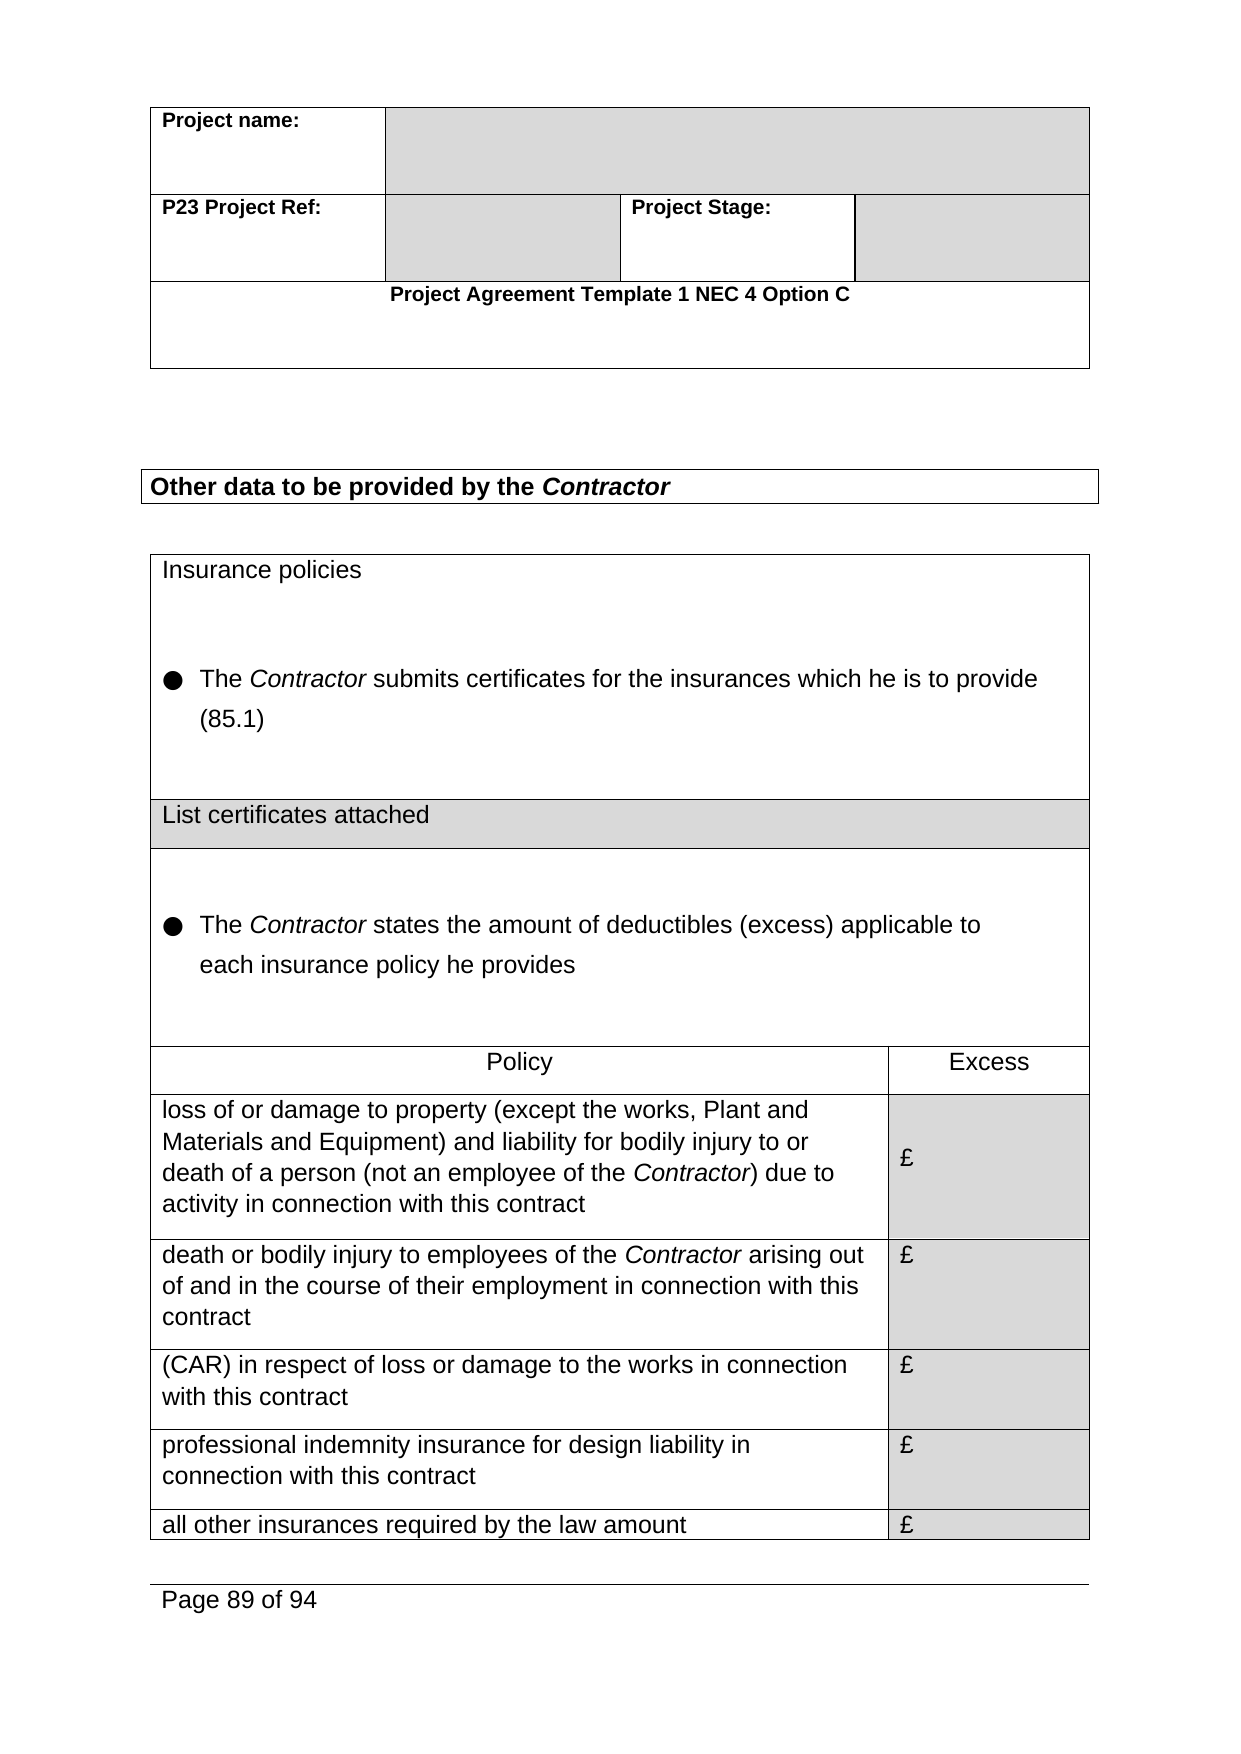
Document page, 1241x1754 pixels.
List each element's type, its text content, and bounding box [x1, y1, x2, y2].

table_cell professional indemnity insurance for design liability in connection with this contract [151, 1430, 888, 1509]
table_cell (CAR) in respect of loss or damage to the works in connection with this contract [151, 1350, 888, 1429]
table_header Insurance policies The Contractor submits certificates for the insurances which he is to provide (85.1) [151, 555, 1089, 799]
table_cell £ [889, 1095, 1089, 1238]
table_cell £ [889, 1240, 1089, 1349]
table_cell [151, 1510, 888, 1539]
table_cell £ [889, 1430, 1089, 1509]
table_cell List certificates attached [151, 800, 1089, 848]
table_cell death or bodily injury to employees of the Contractor arising out of and in the course of their employment in connection with this contract [151, 1240, 888, 1349]
table_cell loss of or damage to property (except the works, Plant and Materials and Equipment) and liability for bodily injury to or death of a person (not an employee of the Contractor) due to activity in connection with this contract [151, 1095, 888, 1238]
table_cell Policy [151, 1047, 888, 1094]
table_cell £ [889, 1350, 1089, 1429]
table_cell Excess [889, 1047, 1089, 1094]
subtitle Other data to be provided by the Contractor [142, 470, 1098, 503]
table_cell £ [889, 1510, 1089, 1539]
table_cell The Contractor states the amount of deductibles (excess) applicable to each insurance policy he provides [151, 849, 1089, 1046]
